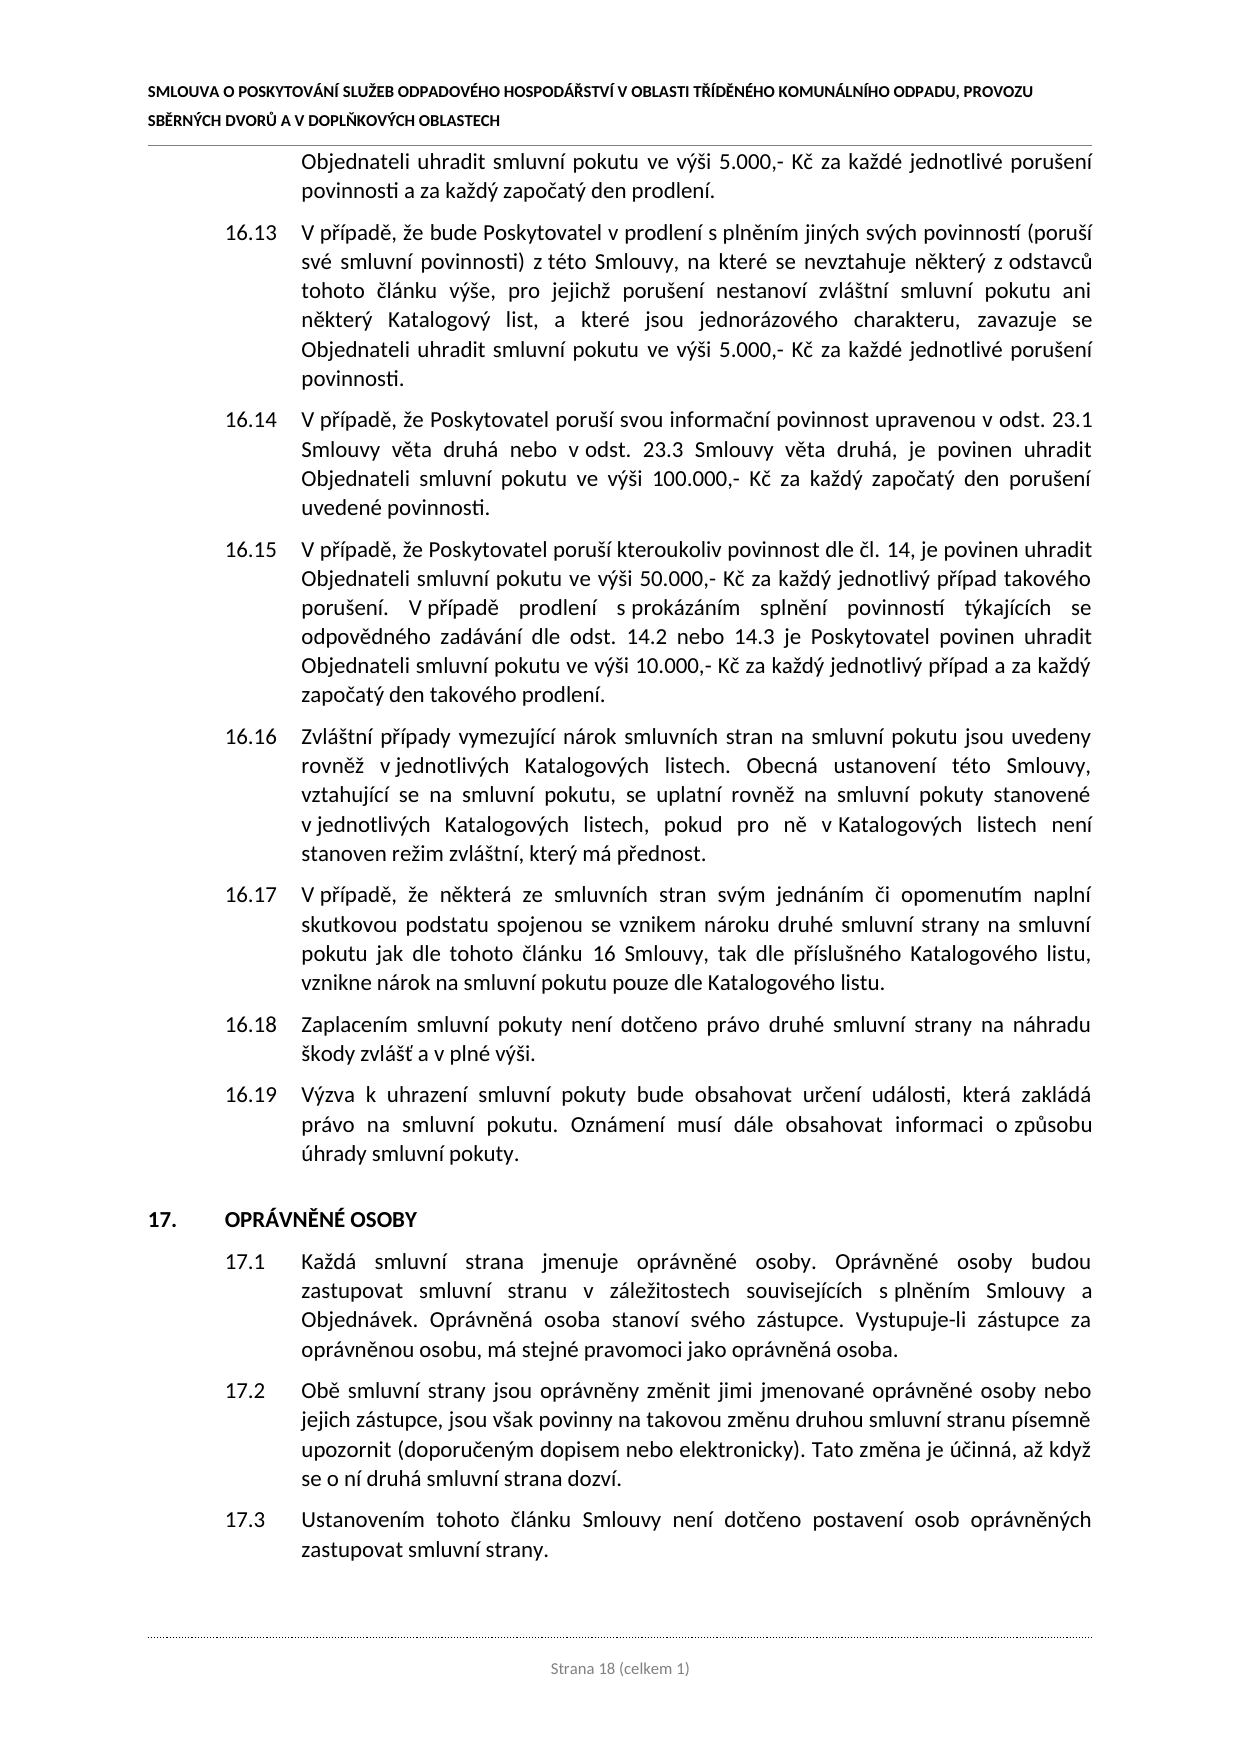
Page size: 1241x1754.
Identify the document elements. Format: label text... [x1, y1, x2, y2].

text Výzva k uhrazení smluvní pokuty bude obsahovat určení události, která zakládá právo na smluvní pokutu. Oznámení musí dále obsahovat informaci o způsobu úhrady smluvní pokuty. [224, 1079, 1092, 1167]
text Zaplacením smluvní pokuty není dotčeno právo druhé smluvní strany na náhradu škody zvlášť a v plné výši. [224, 1009, 1092, 1067]
text OPRÁVNĚNÉ OSOBY [148, 1204, 1092, 1234]
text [224, 146, 1092, 204]
text Každá smluvní strana jmenuje oprávněné osoby. Oprávněné osoby budou zastupovat smluvní stranu v záležitostech souvisejících s plněním Smlouvy a Objednávek. Oprávněná osoba stanoví svého zástupce. Vystupuje-li zástupce za oprávněnou osobu, má stejné pravomoci jako oprávněná osoba. [224, 1246, 1092, 1363]
text V případě, že Poskytovatel poruší kteroukoliv povinnost dle čl. 14, je povinen uhradit Objednateli smluvní pokutu ve výši 50.000,- Kč za každý jednotlivý případ takového porušení. V případě prodlení s prokázáním splnění povinností týkajících se odpovědného zadávání dle odst. 14.2 nebo 14.3 je Poskytovatel povinen uhradit Objednateli smluvní pokutu ve výši 10.000,- Kč za každý jednotlivý případ a za každý započatý den takového prodlení. [224, 534, 1092, 709]
text V případě, že Poskytovatel poruší svou informační povinnost upravenou v odst. 23.1 Smlouvy věta druhá nebo v odst. 23.3 Smlouvy věta druhá, je povinen uhradit Objednateli smluvní pokutu ve výši 100.000,- Kč za každý započatý den porušení uvedené povinnosti. [224, 404, 1092, 521]
text Ustanovením tohoto článku Smlouvy není dotčeno postavení osob oprávněných zastupovat smluvní strany. [224, 1504, 1092, 1563]
text Obě smluvní strany jsou oprávněny změnit jimi jmenované oprávněné osoby nebo jejich zástupce, jsou však povinny na takovou změnu druhou smluvní stranu písemně upozornit (doporučeným dopisem nebo elektronicky). Tato změna je účinná, až když se o ní druhá smluvní strana dozví. [224, 1375, 1092, 1492]
text Zvláštní případy vymezující nárok smluvních stran na smluvní pokutu jsou uvedeny rovněž v jednotlivých Katalogových listech. Obecná ustanovení této Smlouvy, vztahující se na smluvní pokutu, se uplatní rovněž na smluvní pokuty stanovené v jednotlivých Katalogových listech, pokud pro ně v Katalogových listech není stanoven režim zvláštní, který má přednost. [224, 721, 1092, 867]
text V případě, že bude Poskytovatel v prodlení s plněním jiných svých povinností (poruší své smluvní povinnosti) z této Smlouvy, na které se nevztahuje některý z odstavců tohoto článku výše, pro jejichž porušení nestanoví zvláštní smluvní pokutu ani některý Katalogový list, a které jsou jednorázového charakteru, zavazuje se Objednateli uhradit smluvní pokutu ve výši 5.000,- Kč za každé jednotlivé porušení povinnosti. [224, 217, 1092, 392]
text V případě, že některá ze smluvních stran svým jednáním či opomenutím naplní skutkovou podstatu spojenou se vznikem nároku druhé smluvní strany na smluvní pokutu jak dle tohoto článku 16 Smlouvy, tak dle příslušného Katalogového listu, vznikne nárok na smluvní pokutu pouze dle Katalogového listu. [224, 879, 1092, 996]
